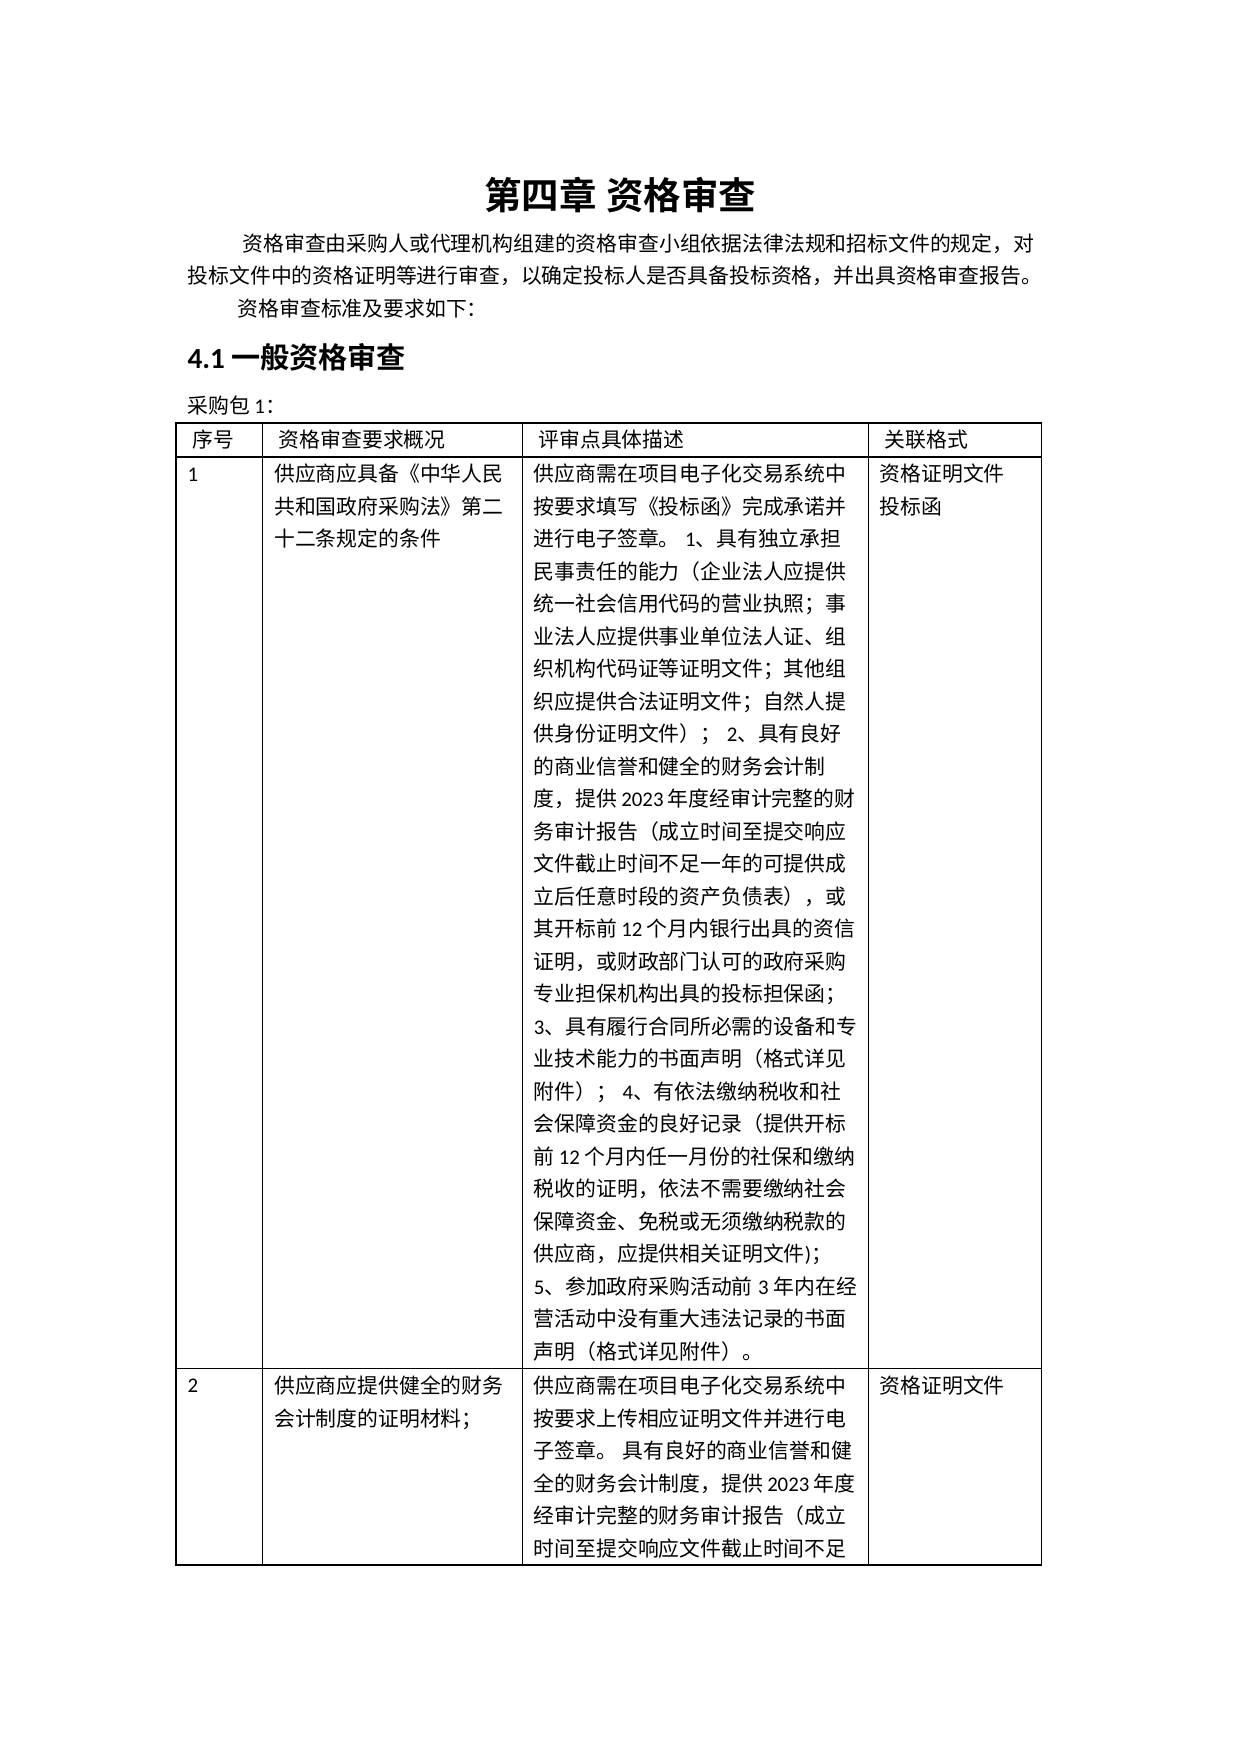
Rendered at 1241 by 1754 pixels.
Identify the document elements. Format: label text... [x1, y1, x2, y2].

table_header 评审点具体描述 [523, 424, 868, 456]
text 4.1一般资格审查 [187, 324, 1053, 389]
table_cell 供应商需在项目电子化交易系统中按要求填写《投标函》完成承诺并进行电子签章。 1、具有独立承担民事责任的能力（企业法人应提供统一社会信用代码的营业执照；事业法人应提供事业单位法人证、组织机构代码证等证明文件；其他组织应提供合法证明文件；自然人提供身份证明文件）； 2、具有良好的商业信誉和健全的财务会计制度，提供2023年度经审计完整的财务审计报告（成立时间至提交响应文件截止时间不足一年的可提供成立后任意时段的资产负债表），或其开标前12个月内银行出具的资信证明，或财政部门认可的政府采购专业担保机构出具的投标担保函； 3、具有履行合同所必需的设备和专业技术能力的书面声明（格式详见附件）； 4、有依法缴纳税收和社会保障资金的良好记录（提供开标前12个月内任一月份的社保和缴纳税收的证明，依法不需要缴纳社会保障资金、免税或无须缴纳税款的供应商，应提供相关证明文件)； 5、参加政府采购活动前 3 年内在经营活动中没有重大违法记录的书面声明（格式详见附件）。 [523, 458, 868, 1368]
table_cell 1 [177, 458, 262, 1368]
table_cell 供应商应具备《中华人民共和国政府采购法》第二十二条规定的条件 [263, 458, 522, 1368]
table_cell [523, 1369, 868, 1564]
table_cell 资格证明文件 [869, 1369, 1041, 1564]
table_header 资格审查要求概况 [263, 424, 522, 456]
text 资格审查由采购人或代理机构组建的资格审查小组依据法律法规和招标文件的规定，对投标文件中的资格证明等进行审查，以确定投标人是否具备投标资格，并出具资格审查报告。 [187, 227, 1053, 292]
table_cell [263, 1369, 522, 1564]
text 采购包1： [187, 389, 1053, 422]
text 第四章 资格审查 [187, 162, 1053, 227]
table_cell 资格证明文件 投标函 [869, 458, 1041, 1368]
table_header 序号 [177, 424, 262, 456]
table_header 关联格式 [869, 424, 1041, 456]
table_cell 2 [177, 1369, 262, 1564]
text 资格审查标准及要求如下： [187, 292, 1053, 324]
